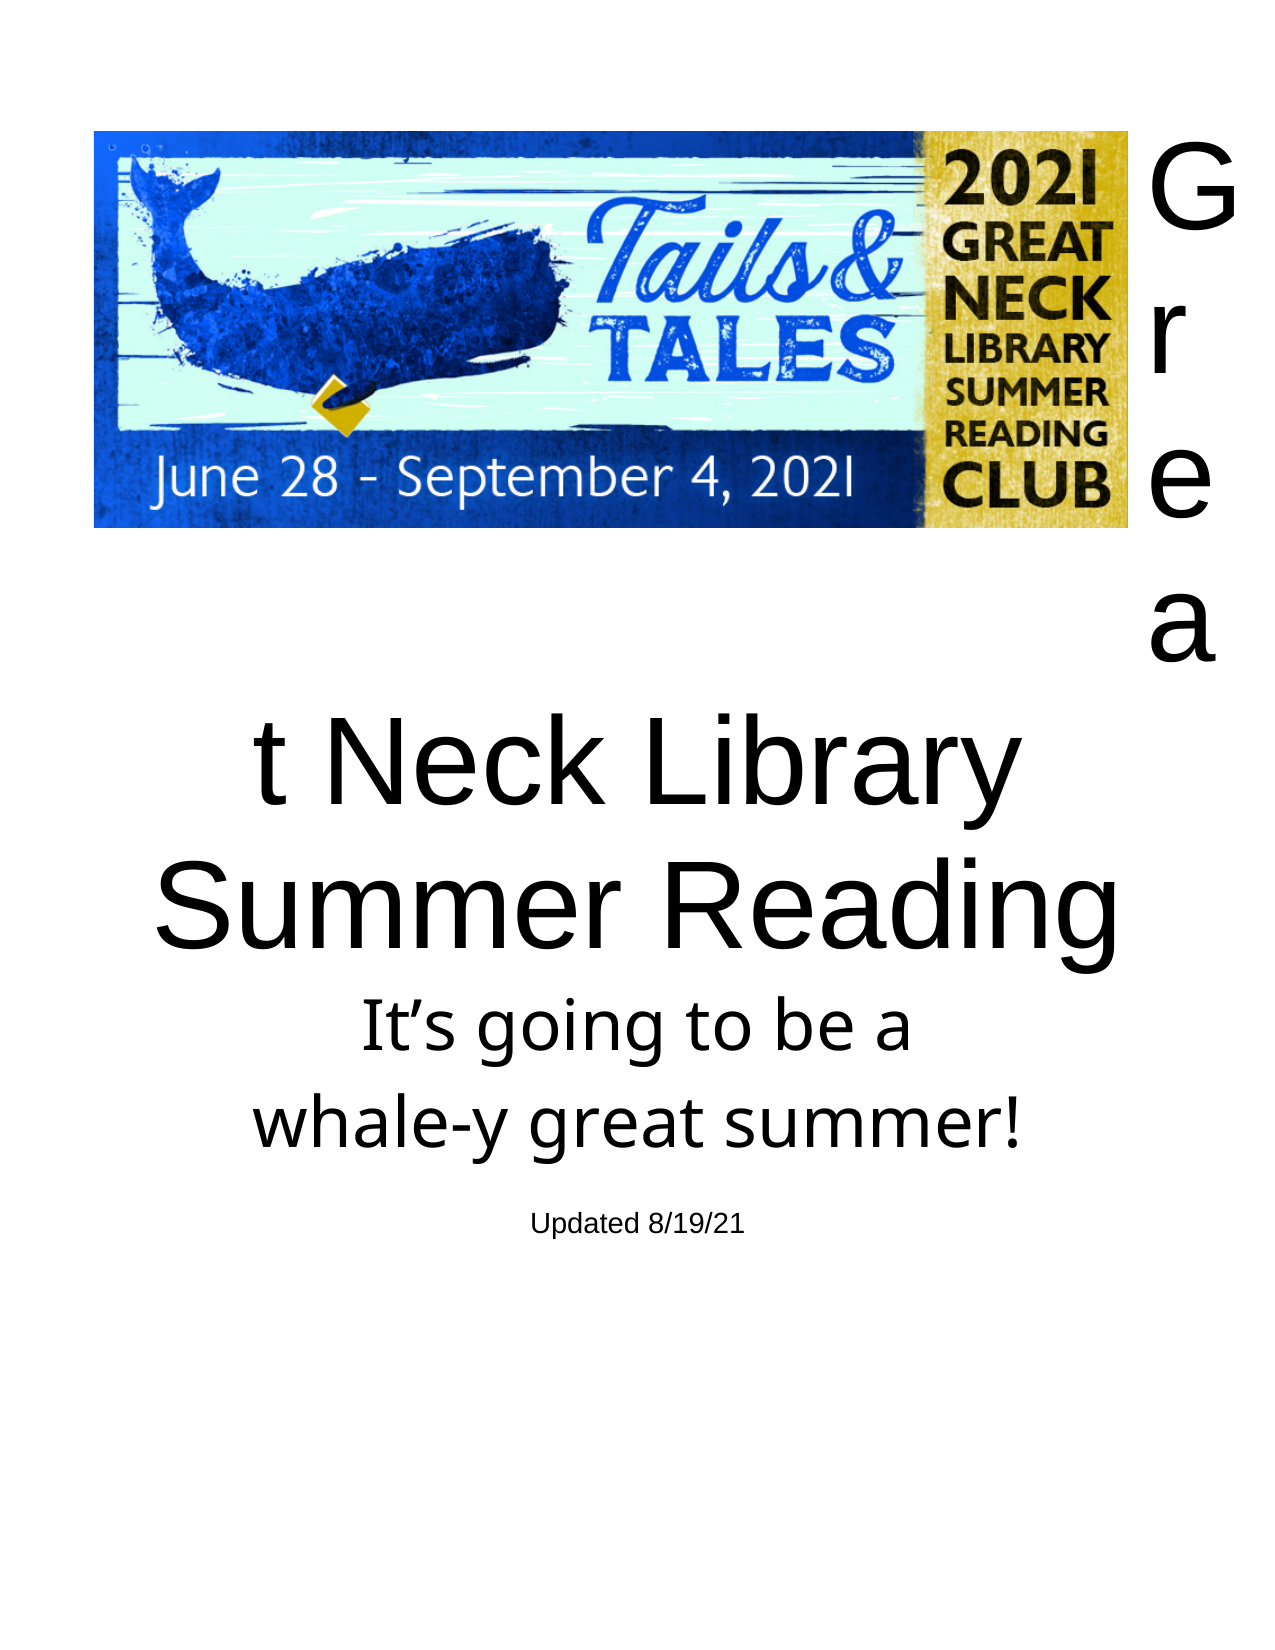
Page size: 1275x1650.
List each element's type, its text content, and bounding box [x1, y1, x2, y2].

picture [93, 131, 1128, 528]
subtitle whale-y great summer! [112, 1071, 1162, 1168]
text Updated 8/19/21 [112, 1206, 1162, 1240]
subtitle It’s going to be a [112, 975, 1162, 1071]
